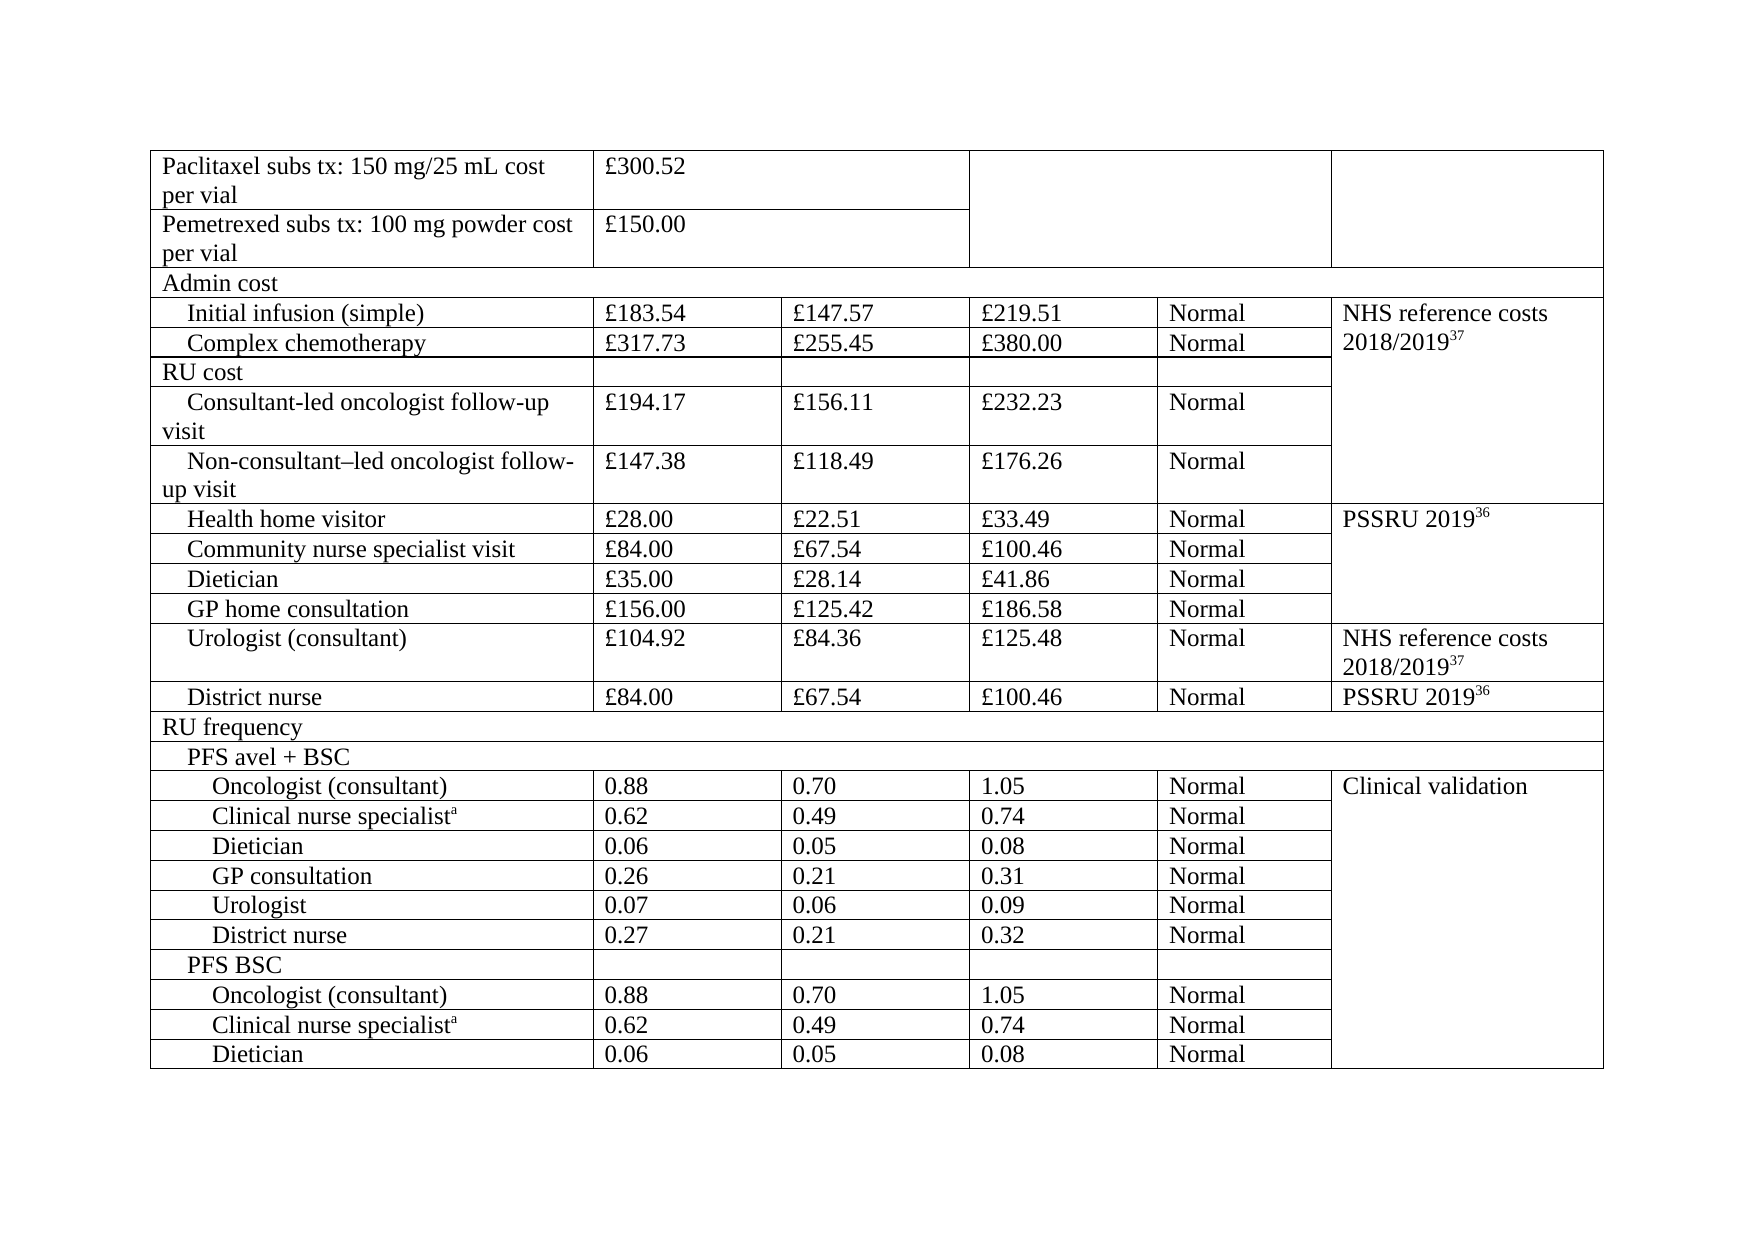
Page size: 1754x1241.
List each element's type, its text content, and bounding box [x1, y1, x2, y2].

table_cell [594, 950, 781, 979]
table_cell Community nurse specialist visit [151, 534, 593, 563]
table_cell £125.48 [970, 624, 1157, 681]
table_cell RU frequency [151, 712, 1603, 741]
table_cell Dietician [151, 564, 593, 593]
table_cell 0.09 [970, 891, 1157, 919]
table_cell Normal [1158, 801, 1331, 830]
table_cell £232.23 [970, 387, 1157, 445]
table_cell 0.74 [970, 1010, 1157, 1038]
table_cell Normal [1158, 298, 1331, 327]
table_cell 0.05 [782, 831, 969, 860]
table_cell 0.08 [970, 1040, 1157, 1068]
table_cell Normal [1158, 504, 1331, 533]
table_cell Oncologist (consultant) [151, 771, 593, 800]
table_cell 1.05 [970, 980, 1157, 1009]
table_cell 0.05 [782, 1040, 969, 1068]
table_cell District nurse [151, 682, 593, 711]
table_cell £194.17 [594, 387, 781, 445]
table_cell £67.54 [782, 534, 969, 563]
table_cell Oncologist (consultant) [151, 980, 593, 1009]
table_cell PSSRU 201936 [1332, 682, 1603, 711]
table_cell 0.49 [782, 801, 969, 830]
table_cell 0.31 [970, 861, 1157, 889]
table_cell 0.06 [594, 831, 781, 860]
table_cell £84.00 [594, 534, 781, 563]
table_cell Normal [1158, 446, 1331, 503]
table_cell £176.26 [970, 446, 1157, 503]
table_cell Normal [1158, 1040, 1331, 1068]
table_cell 0.21 [782, 861, 969, 889]
table_cell 0.06 [594, 1040, 781, 1068]
table_cell Normal [1158, 1010, 1331, 1038]
table_cell £125.42 [782, 594, 969, 622]
table_cell £156.00 [594, 594, 781, 622]
table_cell 0.07 [594, 891, 781, 919]
table_cell £186.58 [970, 594, 1157, 622]
table_cell Dietician [151, 1040, 593, 1068]
table_cell Normal [1158, 980, 1331, 1009]
table_cell Normal [1158, 564, 1331, 593]
table_cell NHS reference costs 2018/201937 [1332, 298, 1603, 503]
table_cell £84.36 [782, 624, 969, 681]
table_cell £84.00 [594, 682, 781, 711]
table_cell £255.45 [782, 328, 969, 356]
table_cell Health home visitor [151, 504, 593, 533]
table_cell [1158, 950, 1331, 979]
table_cell District nurse [151, 920, 593, 949]
table_cell Clinical validation [1332, 771, 1603, 1068]
table_cell [782, 358, 969, 386]
table_cell PFS BSC [151, 950, 593, 979]
table_cell 0.62 [594, 801, 781, 830]
table_cell 0.06 [782, 891, 969, 919]
table_cell Urologist [151, 891, 593, 919]
table_cell £22.51 [782, 504, 969, 533]
table_cell 0.08 [970, 831, 1157, 860]
table_cell £317.73 [594, 328, 781, 356]
table_cell Normal [1158, 771, 1331, 800]
table_cell RU cost [151, 358, 593, 386]
table_cell 0.32 [970, 920, 1157, 949]
table_cell Normal [1158, 328, 1331, 356]
table_cell 0.62 [594, 1010, 781, 1038]
table_cell £35.00 [594, 564, 781, 593]
table_cell Dietician [151, 831, 593, 860]
table_cell £118.49 [782, 446, 969, 503]
table_cell Normal [1158, 920, 1331, 949]
table_cell 0.26 [594, 861, 781, 889]
table_cell Normal [1158, 387, 1331, 445]
table_cell Non-consultant–led oncologist follow-up visit [151, 446, 593, 503]
table_cell GP consultation [151, 861, 593, 889]
table_cell 0.49 [782, 1010, 969, 1038]
table_cell 0.88 [594, 771, 781, 800]
table_cell Normal [1158, 861, 1331, 889]
table_cell £28.00 [594, 504, 781, 533]
table_cell £33.49 [970, 504, 1157, 533]
table_cell Clinical nurse specialista [151, 1010, 593, 1038]
table_cell PSSRU 201936 [1332, 504, 1603, 622]
table_cell £147.38 [594, 446, 781, 503]
table_cell £100.46 [970, 534, 1157, 563]
table_cell 0.21 [782, 920, 969, 949]
table_cell 0.70 [782, 771, 969, 800]
table_cell Admin cost [151, 268, 1603, 297]
table_cell Normal [1158, 624, 1331, 681]
table_cell Clinical nurse specialista [151, 801, 593, 830]
table_cell £156.11 [782, 387, 969, 445]
table_cell 0.74 [970, 801, 1157, 830]
table_cell Normal [1158, 891, 1331, 919]
table_cell Normal [1158, 594, 1331, 622]
table_cell Normal [1158, 682, 1331, 711]
table_cell Initial infusion (simple) [151, 298, 593, 327]
table_cell [970, 358, 1157, 386]
table_cell £380.00 [970, 328, 1157, 356]
table_cell Consultant-led oncologist follow-up visit [151, 387, 593, 445]
table_cell Pemetrexed subs tx: 100 mg powder cost per vial [151, 210, 593, 267]
table_cell [594, 358, 781, 386]
table_cell [970, 950, 1157, 979]
table_cell £183.54 [594, 298, 781, 327]
table_cell PFS avel + BSC [151, 742, 1603, 770]
table_cell £104.92 [594, 624, 781, 681]
table_cell 0.27 [594, 920, 781, 949]
table_cell [1158, 358, 1331, 386]
table_cell £150.00 [594, 210, 969, 267]
table_cell 0.88 [594, 980, 781, 1009]
table_cell Complex chemotherapy [151, 328, 593, 356]
table_cell £41.86 [970, 564, 1157, 593]
table_cell [782, 950, 969, 979]
table_cell GP home consultation [151, 594, 593, 622]
table_cell 0.70 [782, 980, 969, 1009]
table_cell 1.05 [970, 771, 1157, 800]
table_cell Normal [1158, 534, 1331, 563]
table_cell £219.51 [970, 298, 1157, 327]
table_cell £147.57 [782, 298, 969, 327]
table_cell £28.14 [782, 564, 969, 593]
table_cell £300.52 [594, 151, 969, 208]
table_cell £67.54 [782, 682, 969, 711]
table_cell Normal [1158, 831, 1331, 860]
table_cell Paclitaxel subs tx: 150 mg/25 mL cost per vial [151, 151, 593, 208]
table_cell Urologist (consultant) [151, 624, 593, 681]
table_cell £100.46 [970, 682, 1157, 711]
table_cell NHS reference costs 2018/201937 [1332, 624, 1603, 681]
